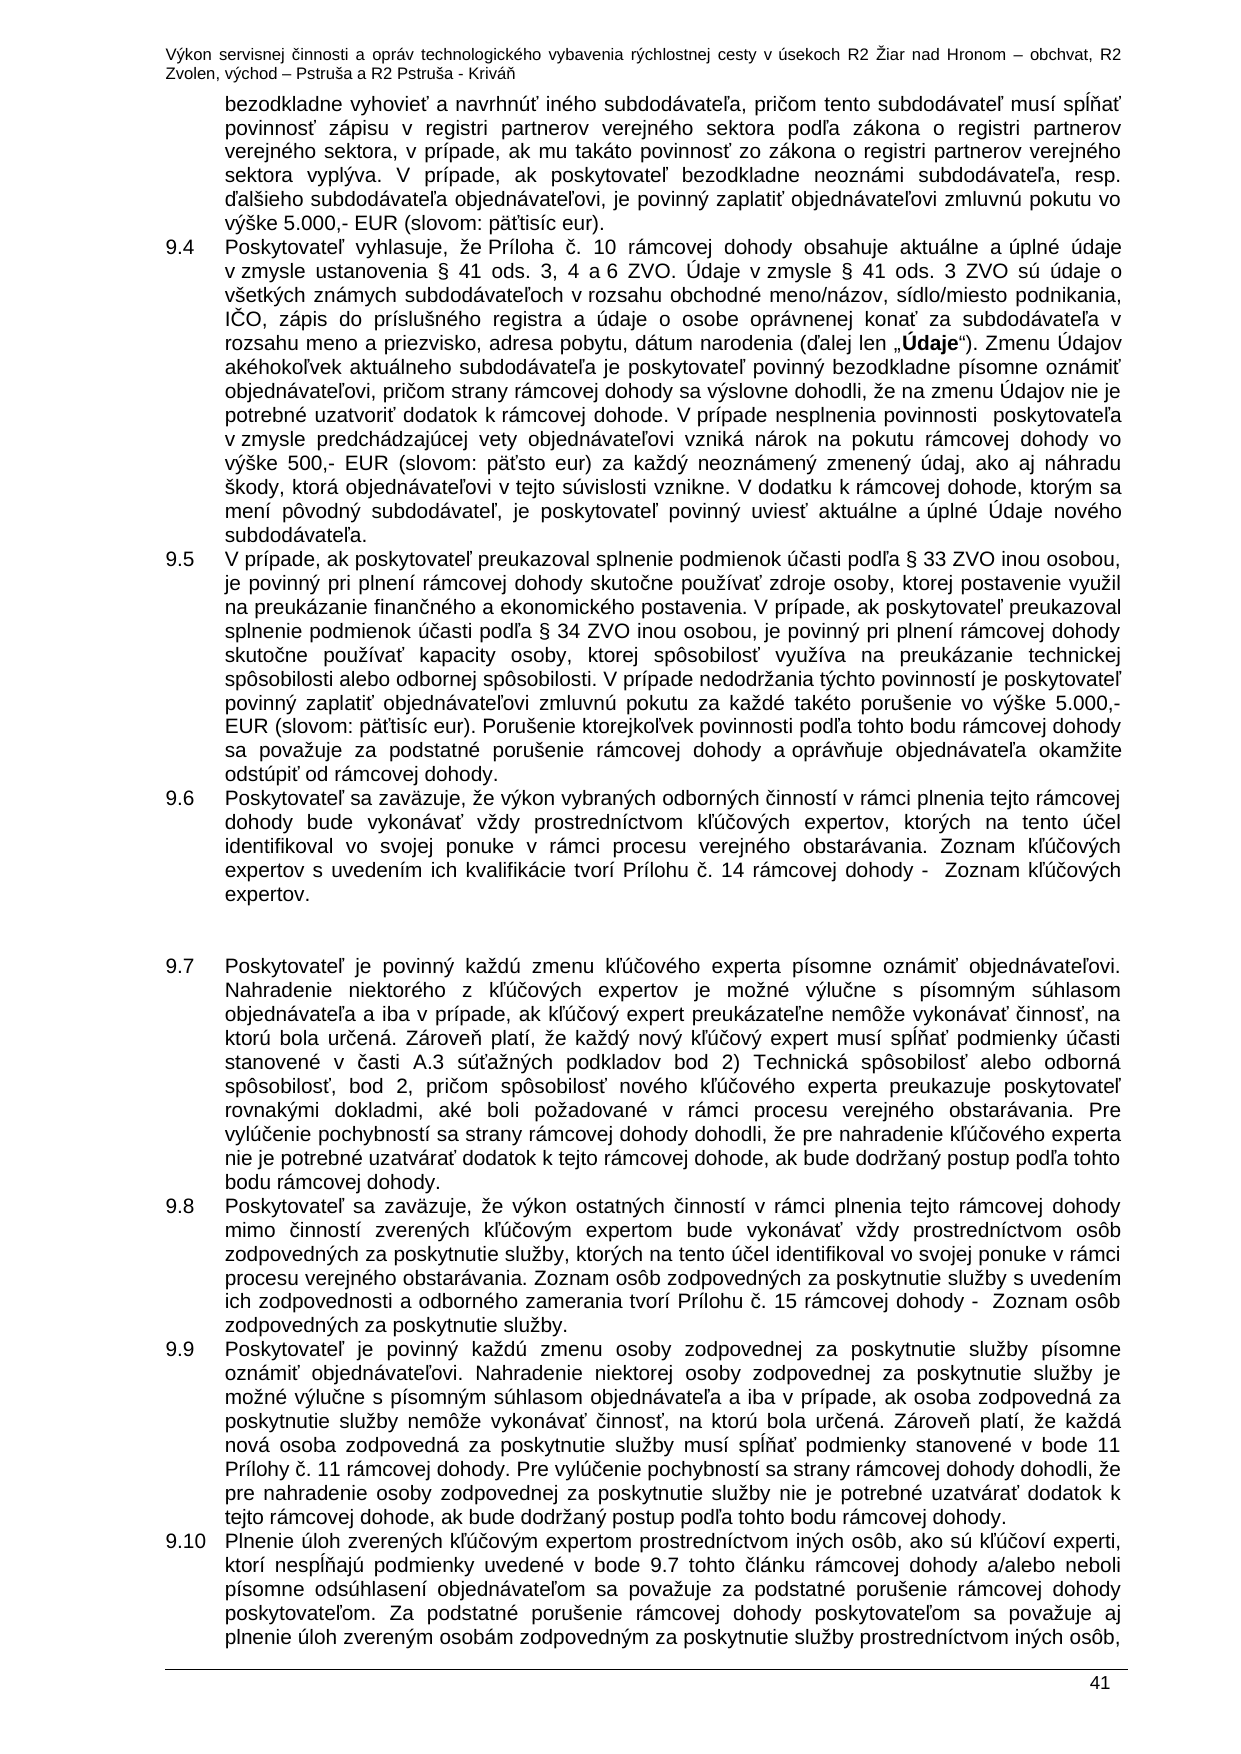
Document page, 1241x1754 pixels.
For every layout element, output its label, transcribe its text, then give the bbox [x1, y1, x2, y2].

list V prípade, ak poskytovateľ preukazoval splnenie podmienok účasti podľa § 33 ZVO inou osobou, je povinný pri plnení rámcovej dohody skutočne používať zdroje osoby, ktorej postavenie využil na preukázanie finančného a ekonomického postavenia. V prípade, ak poskytovateľ preukazoval splnenie podmienok účasti podľa § 34 ZVO inou osobou, je povinný pri plnení rámcovej dohody skutočne používať kapacity osoby, ktorej spôsobilosť využíva na preukázanie technickej spôsobilosti alebo odbornej spôsobilosti. V prípade nedodržania týchto povinností je poskytovateľ povinný zaplatiť objednávateľovi zmluvnú pokutu za každé takéto porušenie vo výške 5.000,- EUR (slovom: päťtisíc eur). Porušenie ktorejkoľvek povinnosti podľa tohto bodu rámcovej dohody sa považuje za podstatné porušenie rámcovej dohody a oprávňuje objednávateľa okamžite odstúpiť od rámcovej dohody. [165, 547, 1122, 786]
list Poskytovateľ je povinný každú zmenu kľúčového experta písomne oznámiť objednávateľovi. Nahradenie niektorého z kľúčových expertov je možné výlučne s písomným súhlasom objednávateľa a iba v prípade, ak kľúčový expert preukázateľne nemôže vykonávať činnosť, na ktorú bola určená. Zároveň platí, že každý nový kľúčový expert musí spĺňať podmienky účasti stanovené v časti A.3 súťažných podkladov bod 2) Technická spôsobilosť alebo odborná spôsobilosť, bod 2, pričom spôsobilosť nového kľúčového experta preukazuje poskytovateľ rovnakými dokladmi, aké boli požadované v rámci procesu verejného obstarávania. Pre vylúčenie pochybností sa strany rámcovej dohody dohodli, že pre nahradenie kľúčového experta nie je potrebné uzatvárať dodatok k tejto rámcovej dohode, ak bude dodržaný postup podľa tohto bodu rámcovej dohody. [165, 954, 1122, 1193]
list Poskytovateľ je povinný každú zmenu osoby zodpovednej za poskytnutie služby písomne oznámiť objednávateľovi. Nahradenie niektorej osoby zodpovednej za poskytnutie služby je možné výlučne s písomným súhlasom objednávateľa a iba v prípade, ak osoba zodpovedná za poskytnutie služby nemôže vykonávať činnosť, na ktorú bola určená. Zároveň platí, že každá nová osoba zodpovedná za poskytnutie služby musí spĺňať podmienky stanovené v bode 11 Prílohy č. 11 rámcovej dohody. Pre vylúčenie pochybností sa strany rámcovej dohody dohodli, že pre nahradenie osoby zodpovednej za poskytnutie služby nie je potrebné uzatvárať dodatok k tejto rámcovej dohode, ak bude dodržaný postup podľa tohto bodu rámcovej dohody. [165, 1337, 1122, 1529]
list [165, 1529, 1122, 1649]
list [165, 91, 1122, 235]
list Poskytovateľ sa zaväzuje, že výkon vybraných odborných činností v rámci plnenia tejto rámcovej dohody bude vykonávať vždy prostredníctvom kľúčových expertov, ktorých na tento účel identifikoval vo svojej ponuke v rámci procesu verejného obstarávania. Zoznam kľúčových expertov s uvedením ich kvalifikácie tvorí Prílohu č. 14 rámcovej dohody - Zoznam kľúčových expertov. [165, 786, 1122, 906]
list Poskytovateľ vyhlasuje, že Príloha č. 10 rámcovej dohody obsahuje aktuálne a úplné údaje v zmysle ustanovenia § 41 ods. 3, 4 a 6 ZVO. Údaje v zmysle § 41 ods. 3 ZVO sú údaje o všetkých známych subdodávateľoch v rozsahu obchodné meno/názov, sídlo/miesto podnikania, IČO, zápis do príslušného registra a údaje o osobe oprávnenej konať za subdodávateľa v rozsahu meno a priezvisko, adresa pobytu, dátum narodenia (ďalej len „Údaje“). Zmenu Údajov akéhokoľvek aktuálneho subdodávateľa je poskytovateľ povinný bezodkladne písomne oznámiť objednávateľovi, pričom strany rámcovej dohody sa výslovne dohodli, že na zmenu Údajov nie je potrebné uzatvoriť dodatok k rámcovej dohode. V prípade nesplnenia povinnosti poskytovateľa v zmysle predchádzajúcej vety objednávateľovi vzniká nárok na pokutu rámcovej dohody vo výške 500,- EUR (slovom: päťsto eur) za každý neoznámený zmenený údaj, ako aj náhradu škody, ktorá objednávateľovi v tejto súvislosti vznikne. V dodatku k rámcovej dohode, ktorým sa mení pôvodný subdodávateľ, je poskytovateľ povinný uviesť aktuálne a úplné Údaje nového subdodávateľa. [165, 235, 1122, 547]
list Poskytovateľ sa zaväzuje, že výkon ostatných činností v rámci plnenia tejto rámcovej dohody mimo činností zverených kľúčovým expertom bude vykonávať vždy prostredníctvom osôb zodpovedných za poskytnutie služby, ktorých na tento účel identifikoval vo svojej ponuke v rámci procesu verejného obstarávania. Zoznam osôb zodpovedných za poskytnutie služby s uvedením ich zodpovednosti a odborného zamerania tvorí Prílohu č. 15 rámcovej dohody - Zoznam osôb zodpovedných za poskytnutie služby. [165, 1193, 1122, 1337]
